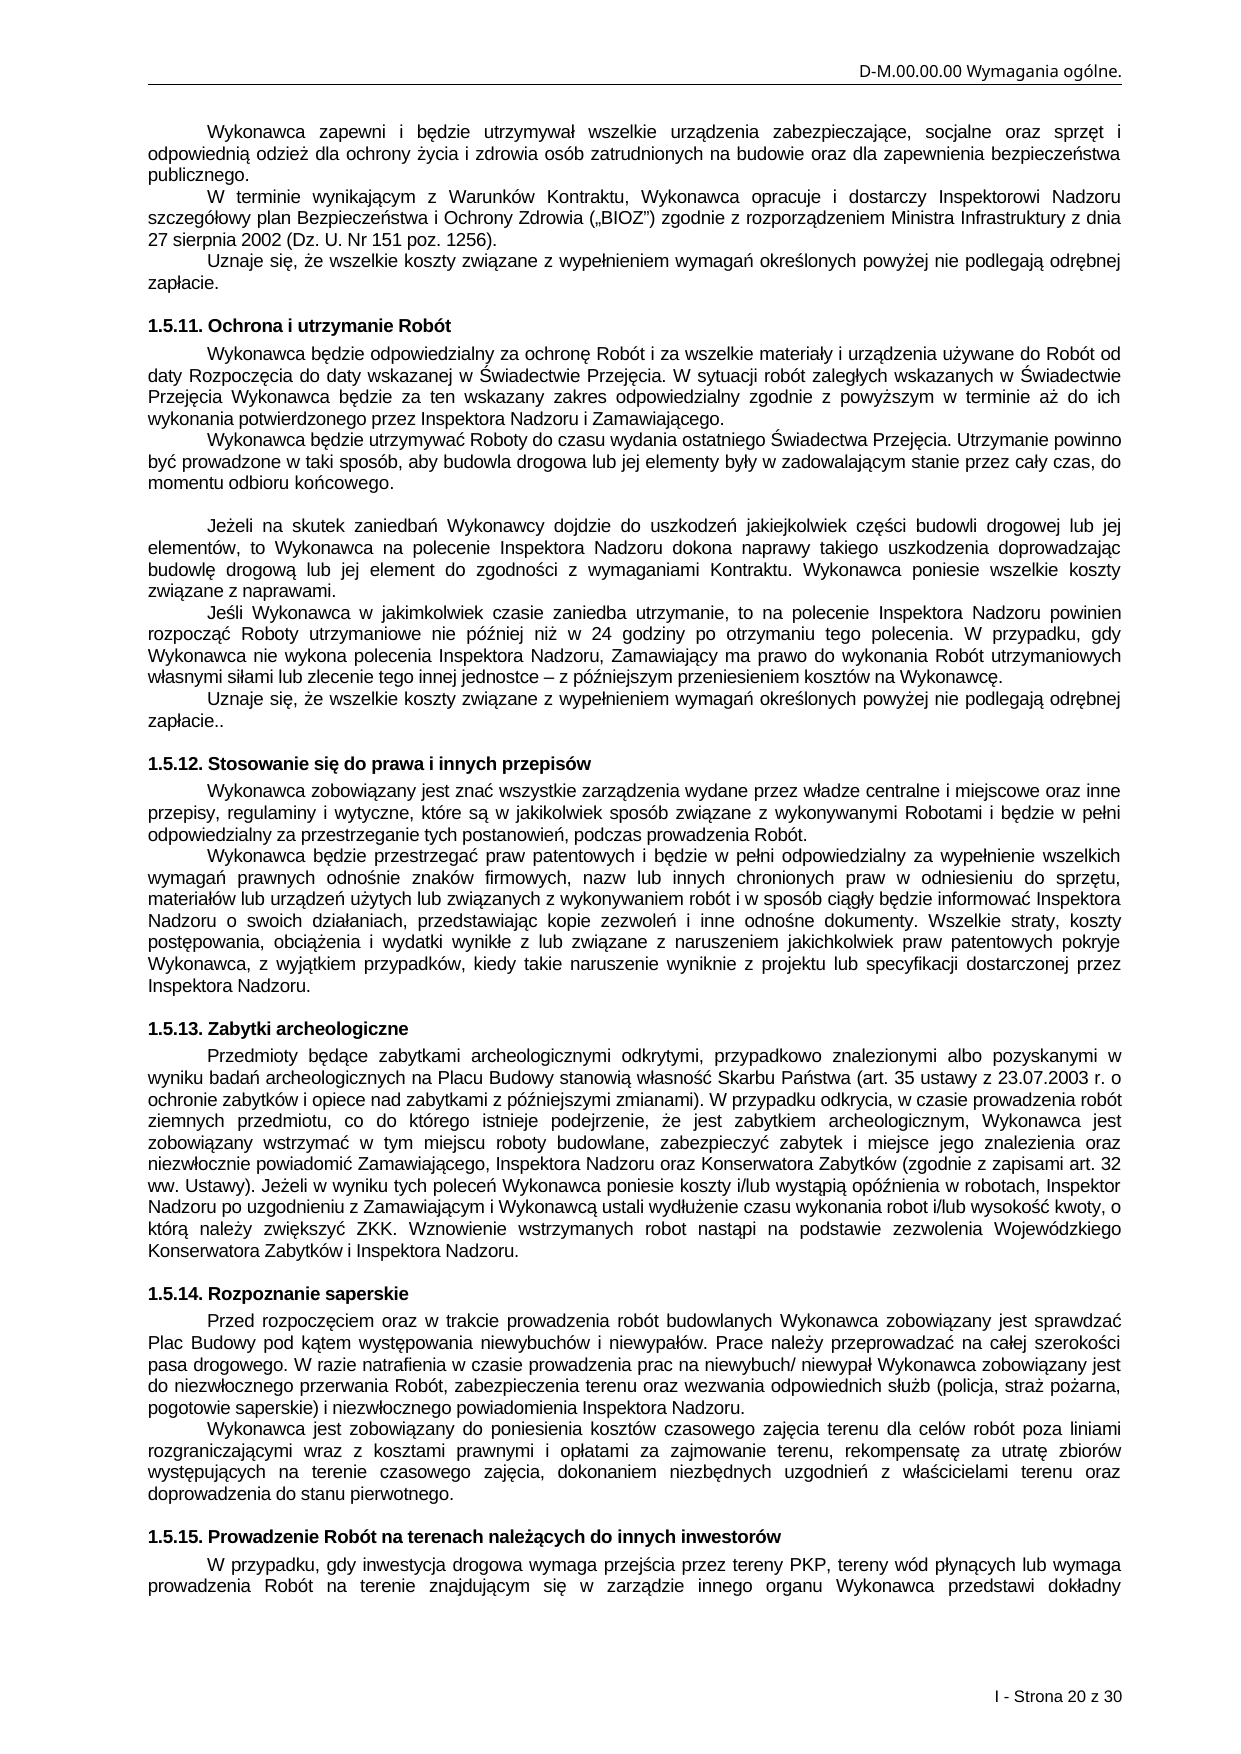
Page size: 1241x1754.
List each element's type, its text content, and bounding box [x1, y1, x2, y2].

text Wykonawca będzie utrzymywać Roboty do czasu wydania ostatniego Świadectwa Przejęcia. Utrzymanie powinno być prowadzone w taki sposób, aby budowla drogowa lub jej elementy były w zadowalającym stanie przez cały czas, do momentu odbioru końcowego. [148, 429, 1122, 494]
text Jeżeli na skutek zaniedbań Wykonawcy dojdzie do uszkodzeń jakiejkolwiek części budowli drogowej lub jej elementów, to Wykonawca na polecenie Inspektora Nadzoru dokona naprawy takiego uszkodzenia doprowadzając budowlę drogową lub jej element do zgodności z wymaganiami Kontraktu. Wykonawca poniesie wszelkie koszty związane z naprawami. [148, 515, 1122, 602]
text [148, 1554, 1122, 1597]
text 1.5.11. Ochrona i utrzymanie Robót [148, 315, 1122, 337]
text Wykonawca będzie przestrzegać praw patentowych i będzie w pełni odpowiedzialny za wypełnienie wszelkich wymagań prawnych odnośnie znaków firmowych, nazw lub innych chronionych praw w odniesieniu do sprzętu, materiałów lub urządzeń użytych lub związanych z wykonywaniem robót i w sposób ciągły będzie informować Inspektora Nadzoru o swoich działaniach, przedstawiając kopie zezwoleń i inne odnośne dokumenty. Wszelkie straty, koszty postępowania, obciążenia i wydatki wynikłe z lub związane z naruszeniem jakichkolwiek praw patentowych pokryje Wykonawca, z wyjątkiem przypadków, kiedy takie naruszenie wyniknie z projektu lub specyfikacji dostarczonej przez Inspektora Nadzoru. [148, 845, 1122, 996]
text Uznaje się, że wszelkie koszty związane z wypełnieniem wymagań określonych powyżej nie podlegają odrębnej zapłacie. [148, 250, 1122, 293]
text Uznaje się, że wszelkie koszty związane z wypełnieniem wymagań określonych powyżej nie podlegają odrębnej zapłacie.. [148, 688, 1122, 731]
text Wykonawca jest zobowiązany do poniesienia kosztów czasowego zajęcia terenu dla celów robót poza liniami rozgraniczającymi wraz z kosztami prawnymi i opłatami za zajmowanie terenu, rekompensatę za utratę zbiorów występujących na terenie czasowego zajęcia, dokonaniem niezbędnych uzgodnień z właścicielami terenu oraz doprowadzenia do stanu pierwotnego. [148, 1418, 1122, 1504]
text Przed rozpoczęciem oraz w trakcie prowadzenia robót budowlanych Wykonawca zobowiązany jest sprawdzać Plac Budowy pod kątem występowania niewybuchów i niewypałów. Prace należy przeprowadzać na całej szerokości pasa drogowego. W razie natrafienia w czasie prowadzenia prac na niewybuch/ niewypał Wykonawca zobowiązany jest do niezwłocznego przerwania Robót, zabezpieczenia terenu oraz wezwania odpowiednich służb (policja, straż pożarna, pogotowie saperskie) i niezwłocznego powiadomienia Inspektora Nadzoru. [148, 1310, 1122, 1418]
text 1.5.12. Stosowanie się do prawa i innych przepisów [148, 752, 1122, 774]
text W terminie wynikającym z Warunków Kontraktu, Wykonawca opracuje i dostarczy Inspektorowi Nadzoru szczegółowy plan Bezpieczeństwa i Ochrony Zdrowia („BIOZ”) zgodnie z rozporządzeniem Ministra Infrastruktury z dnia 27 sierpnia 2002 (Dz. U. Nr 151 poz. 1256). [148, 186, 1122, 250]
text 1.5.14. Rozpoznanie saperskie [148, 1282, 1122, 1304]
text Przedmioty będące zabytkami archeologicznymi odkrytymi, przypadkowo znalezionymi albo pozyskanymi w wyniku badań archeologicznych na Placu Budowy stanowią własność Skarbu Państwa (art. 35 ustawy z 23.07.2003 r. o ochronie zabytków i opiece nad zabytkami z późniejszymi zmianami). W przypadku odkrycia, w czasie prowadzenia robót ziemnych przedmiotu, co do którego istnieje podejrzenie, że jest zabytkiem archeologicznym, Wykonawca jest zobowiązany wstrzymać w tym miejscu roboty budowlane, zabezpieczyć zabytek i miejsce jego znalezienia oraz niezwłocznie powiadomić Zamawiającego, Inspektora Nadzoru oraz Konserwatora Zabytków (zgodnie z zapisami art. 32 ww. Ustawy). Jeżeli w wyniku tych poleceń Wykonawca poniesie koszty i/lub wystąpią opóźnienia w robotach, Inspektor Nadzoru po uzgodnieniu z Zamawiającym i Wykonawcą ustali wydłużenie czasu wykonania robot i/lub wysokość kwoty, o którą należy zwiększyć ZKK. Wznowienie wstrzymanych robot nastąpi na podstawie zezwolenia Wojewódzkiego Konserwatora Zabytków i Inspektora Nadzoru. [148, 1045, 1122, 1261]
text Wykonawca będzie odpowiedzialny za ochronę Robót i za wszelkie materiały i urządzenia używane do Robót od daty Rozpoczęcia do daty wskazanej w Świadectwie Przejęcia. W sytuacji robót zaległych wskazanych w Świadectwie Przejęcia Wykonawca będzie za ten wskazany zakres odpowiedzialny zgodnie z powyższym w terminie aż do ich wykonania potwierdzonego przez Inspektora Nadzoru i Zamawiającego. [148, 343, 1122, 429]
text Jeśli Wykonawca w jakimkolwiek czasie zaniedba utrzymanie, to na polecenie Inspektora Nadzoru powinien rozpocząć Roboty utrzymaniowe nie później niż w 24 godziny po otrzymaniu tego polecenia. W przypadku, gdy Wykonawca nie wykona polecenia Inspektora Nadzoru, Zamawiający ma prawo do wykonania Robót utrzymaniowych własnymi siłami lub zlecenie tego innej jednostce – z późniejszym przeniesieniem kosztów na Wykonawcę. [148, 602, 1122, 688]
text Wykonawca zobowiązany jest znać wszystkie zarządzenia wydane przez władze centralne i miejscowe oraz inne przepisy, regulaminy i wytyczne, które są w jakikolwiek sposób związane z wykonywanymi Robotami i będzie w pełni odpowiedzialny za przestrzeganie tych postanowień, podczas prowadzenia Robót. [148, 780, 1122, 845]
text 1.5.13. Zabytki archeologiczne [148, 1017, 1122, 1039]
text 1.5.15. Prowadzenie Robót na terenach należących do innych inwestorów [148, 1526, 1122, 1547]
text Wykonawca zapewni i będzie utrzymywał wszelkie urządzenia zabezpieczające, socjalne oraz sprzęt i odpowiednią odzież dla ochrony życia i zdrowia osób zatrudnionych na budowie oraz dla zapewnienia bezpieczeństwa publicznego. [148, 121, 1122, 186]
